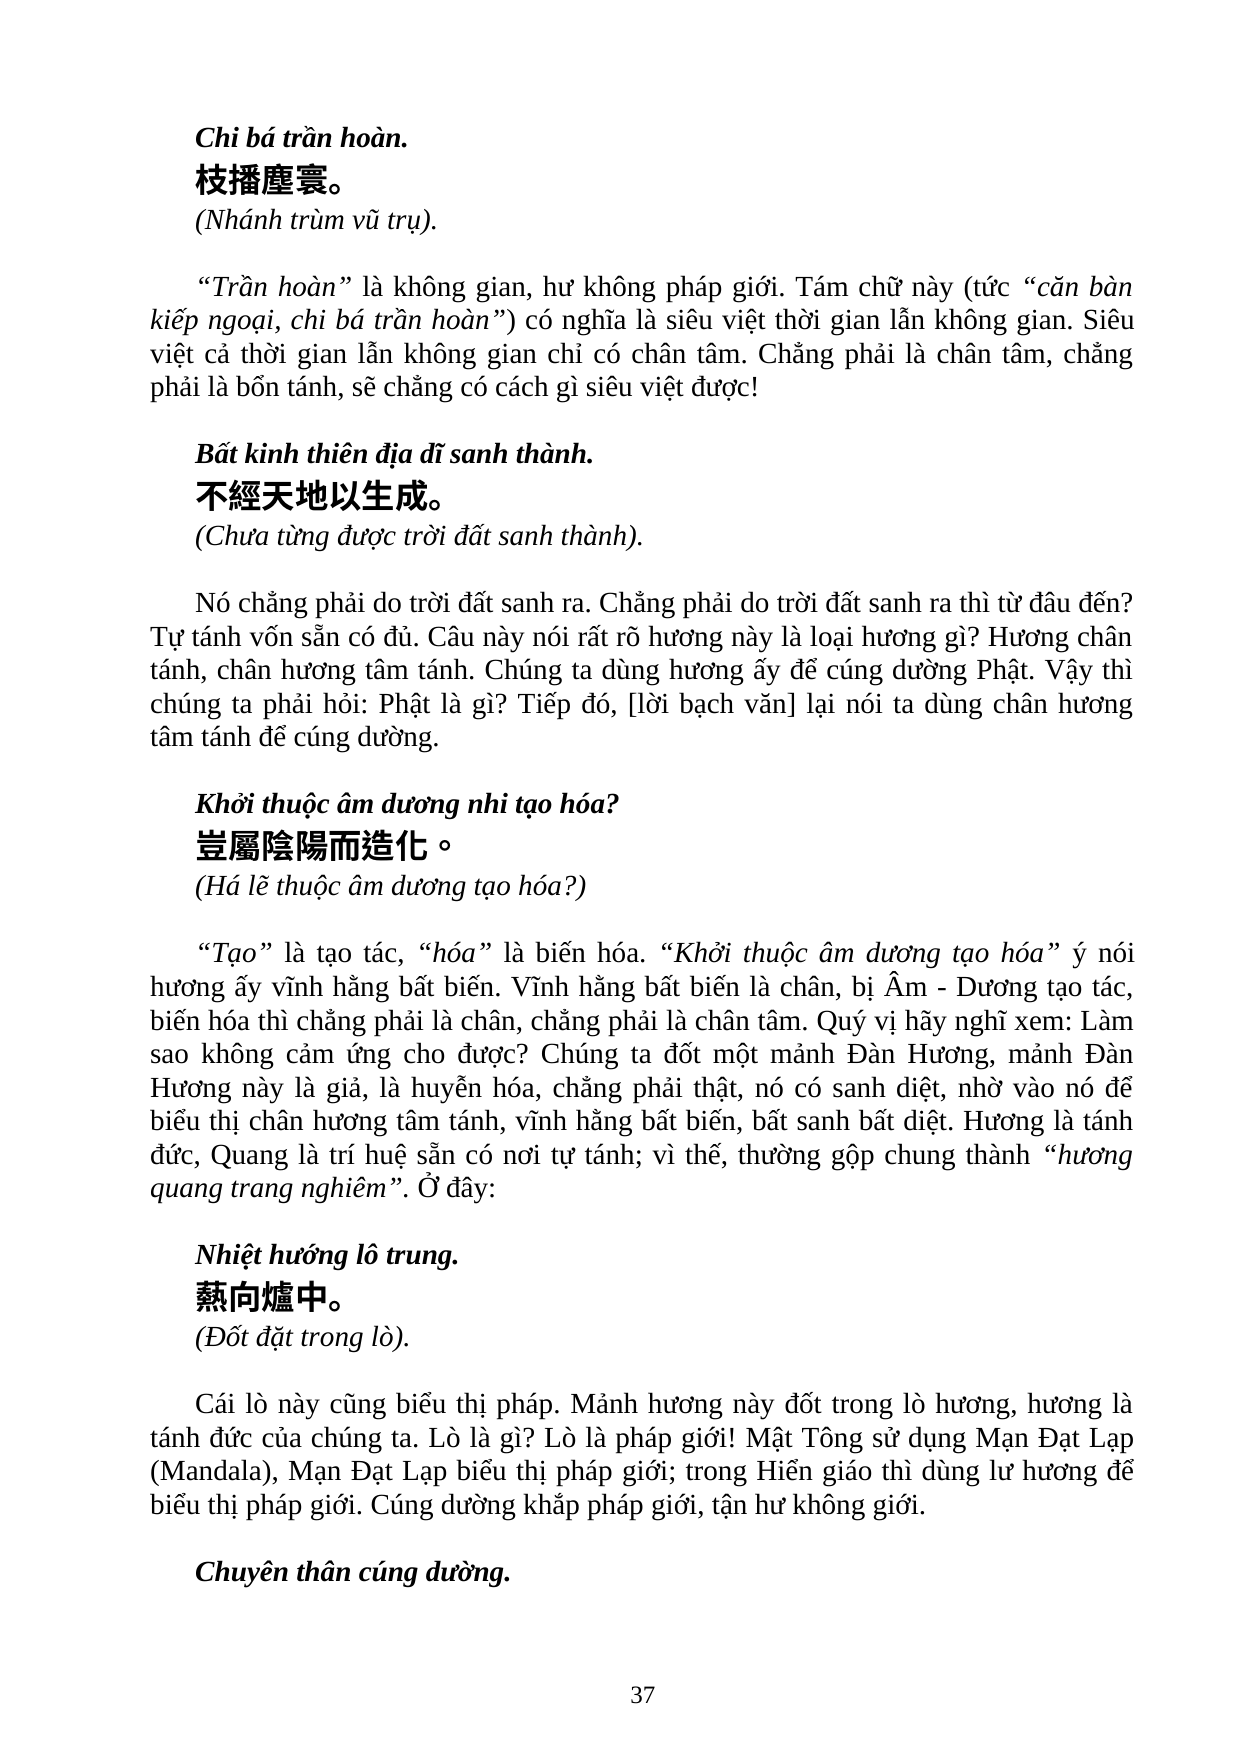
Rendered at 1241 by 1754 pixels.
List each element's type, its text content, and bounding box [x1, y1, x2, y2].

text Nó chẳng phải do trời đất sanh ra. Chẳng phải do trời đất sanh ra thì từ đâu đến? Tự tánh vốn sẵn có đủ. Câu này nói rất rõ hương này là loại hương gì? Hương chân tánh, chân hương tâm tánh. Chúng ta dùng hương ấy để cúng dường Phật. Vậy thì chúng ta phải hỏi: Phật là gì? Tiếp đó, [lời bạch văn] lại nói ta dùng chân hương tâm tánh để cúng dường. [150, 585, 1135, 753]
text (Chưa từng được trời đất sanh thành). [150, 518, 1135, 552]
text Nhiệt hướng lô trung. [150, 1237, 1135, 1271]
text Chi bá trần hoàn. [150, 120, 1135, 153]
text 豈屬陰陽而造化。 [150, 820, 1135, 868]
text “Trần hoàn” là không gian, hư không pháp giới. Tám chữ này (tức “căn bàn kiếp ngoại, chi bá trần hoàn”) có nghĩa là siêu việt thời gian lẫn không gian. Siêu việt cả thời gian lẫn không gian chỉ có chân tâm. Chẳng phải là chân tâm, chẳng phải là bổn tánh, sẽ chẳng có cách gì siêu việt được! [150, 269, 1135, 403]
text Chuyên thân cúng dường. [150, 1554, 1135, 1587]
text 不經天地以生成。 [150, 470, 1135, 518]
text (Há lẽ thuộc âm dương tạo hóa?) [150, 868, 1135, 902]
text (Đốt đặt trong lò). [150, 1319, 1135, 1353]
text Khởi thuộc âm dương nhi tạo hóa? [150, 787, 1135, 820]
text “Tạo” là tạo tác, “hóa” là biến hóa. “Khởi thuộc âm dương tạo hóa” ý nói hương ấy vĩnh hằng bất biến. Vĩnh hằng bất biến là chân, bị Âm - Dương tạo tác, biến hóa thì chẳng phải là chân, chẳng phải là chân tâm. Quý vị hãy nghĩ xem: Làm sao không cảm ứng cho được? Chúng ta đốt một mảnh Đàn Hương, mảnh Đàn Hương này là giả, là huyễn hóa, chẳng phải thật, nó có sanh diệt, nhờ vào nó để biểu thị chân hương tâm tánh, vĩnh hằng bất biến, bất sanh bất diệt. Hương là tánh đức, Quang là trí huệ sẵn có nơi tự tánh; vì thế, thường gộp chung thành “hương quang trang nghiêm”. Ở đây: [150, 936, 1135, 1204]
text Bất kinh thiên địa dĩ sanh thành. [150, 437, 1135, 470]
text Cái lò này cũng biểu thị pháp. Mảnh hương này đốt trong lò hương, hương là tánh đức của chúng ta. Lò là gì? Lò là pháp giới! Mật Tông sử dụng Mạn Đạt Lạp (Mandala), Mạn Đạt Lạp biểu thị pháp giới; trong Hiển giáo thì dùng lư hương để biểu thị pháp giới. Cúng dường khắp pháp giới, tận hư không giới. [150, 1386, 1135, 1520]
text 枝播塵寰。 [150, 153, 1135, 202]
text (Nhánh trùm vũ trụ). [150, 202, 1135, 235]
text 爇向爐中。 [150, 1271, 1135, 1319]
